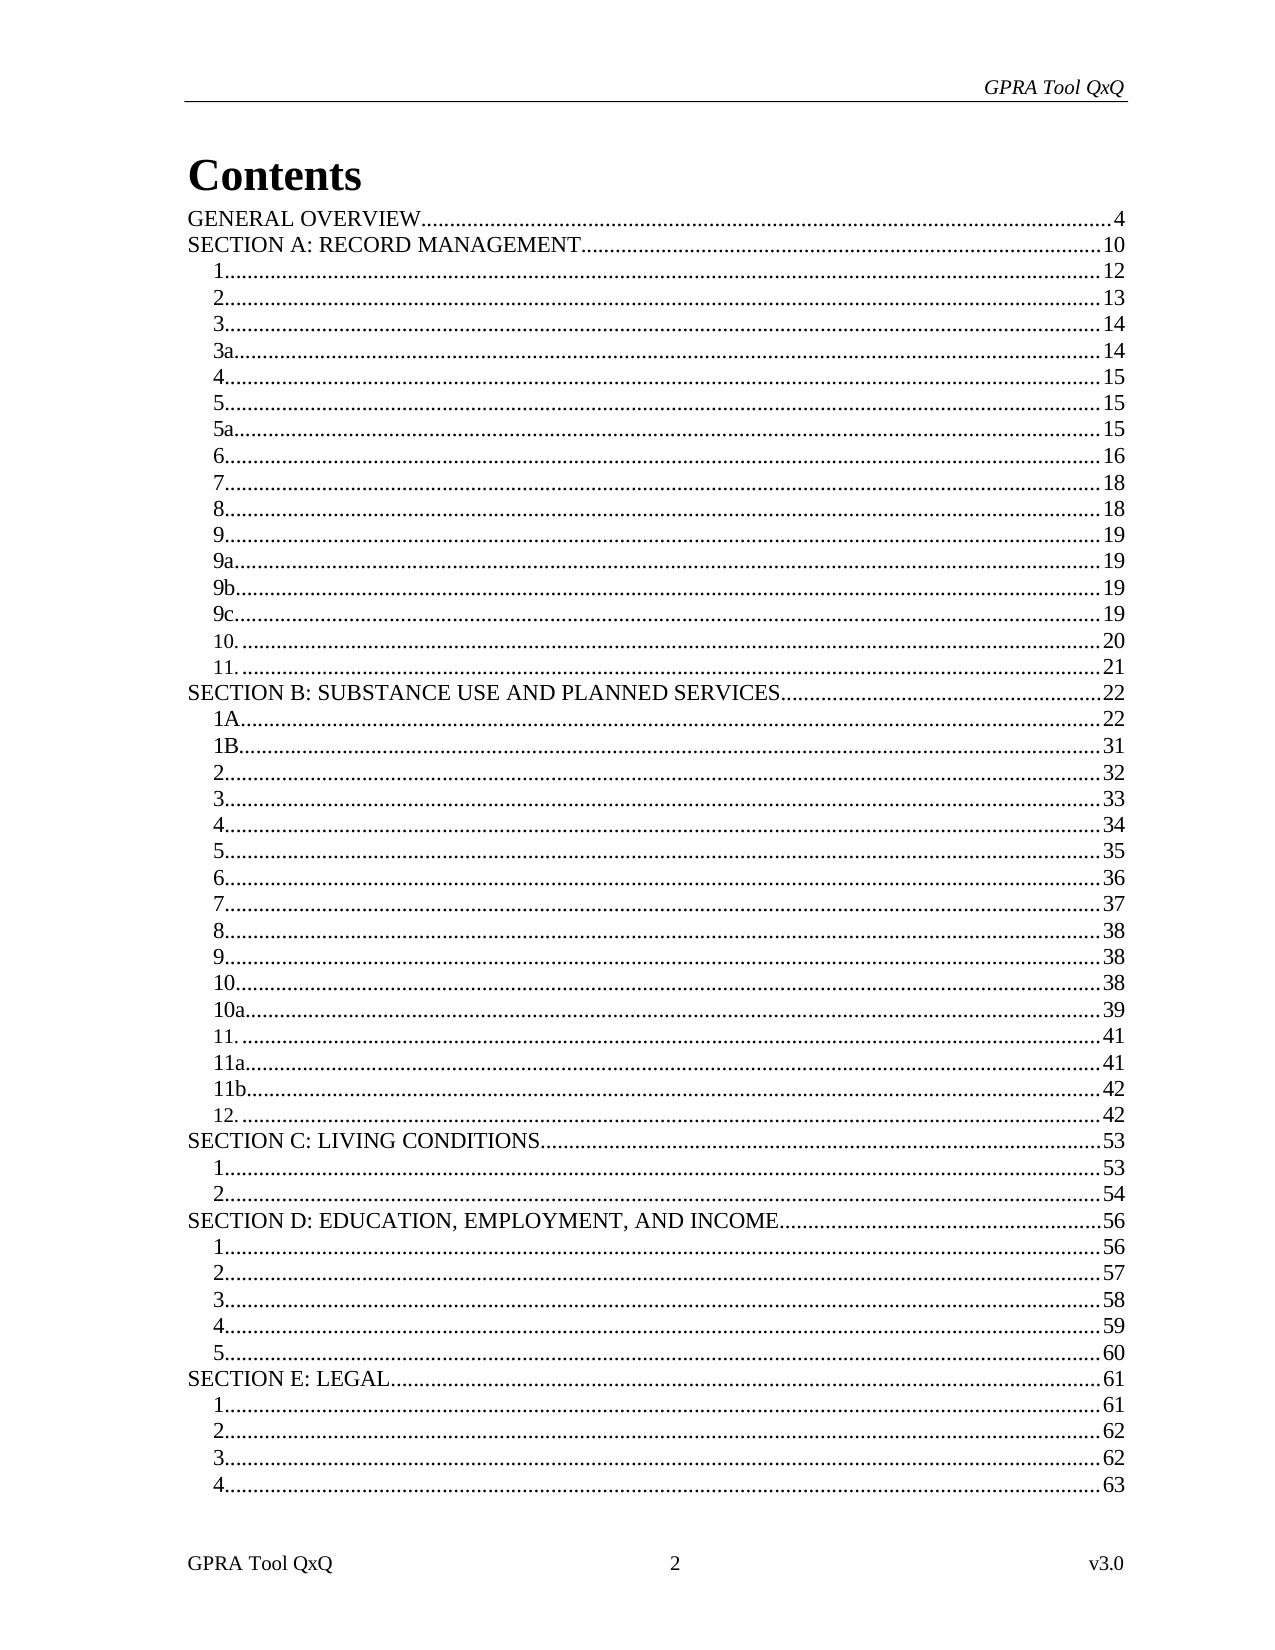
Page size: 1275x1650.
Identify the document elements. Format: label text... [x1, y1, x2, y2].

title Contents [187, 148, 1156, 201]
